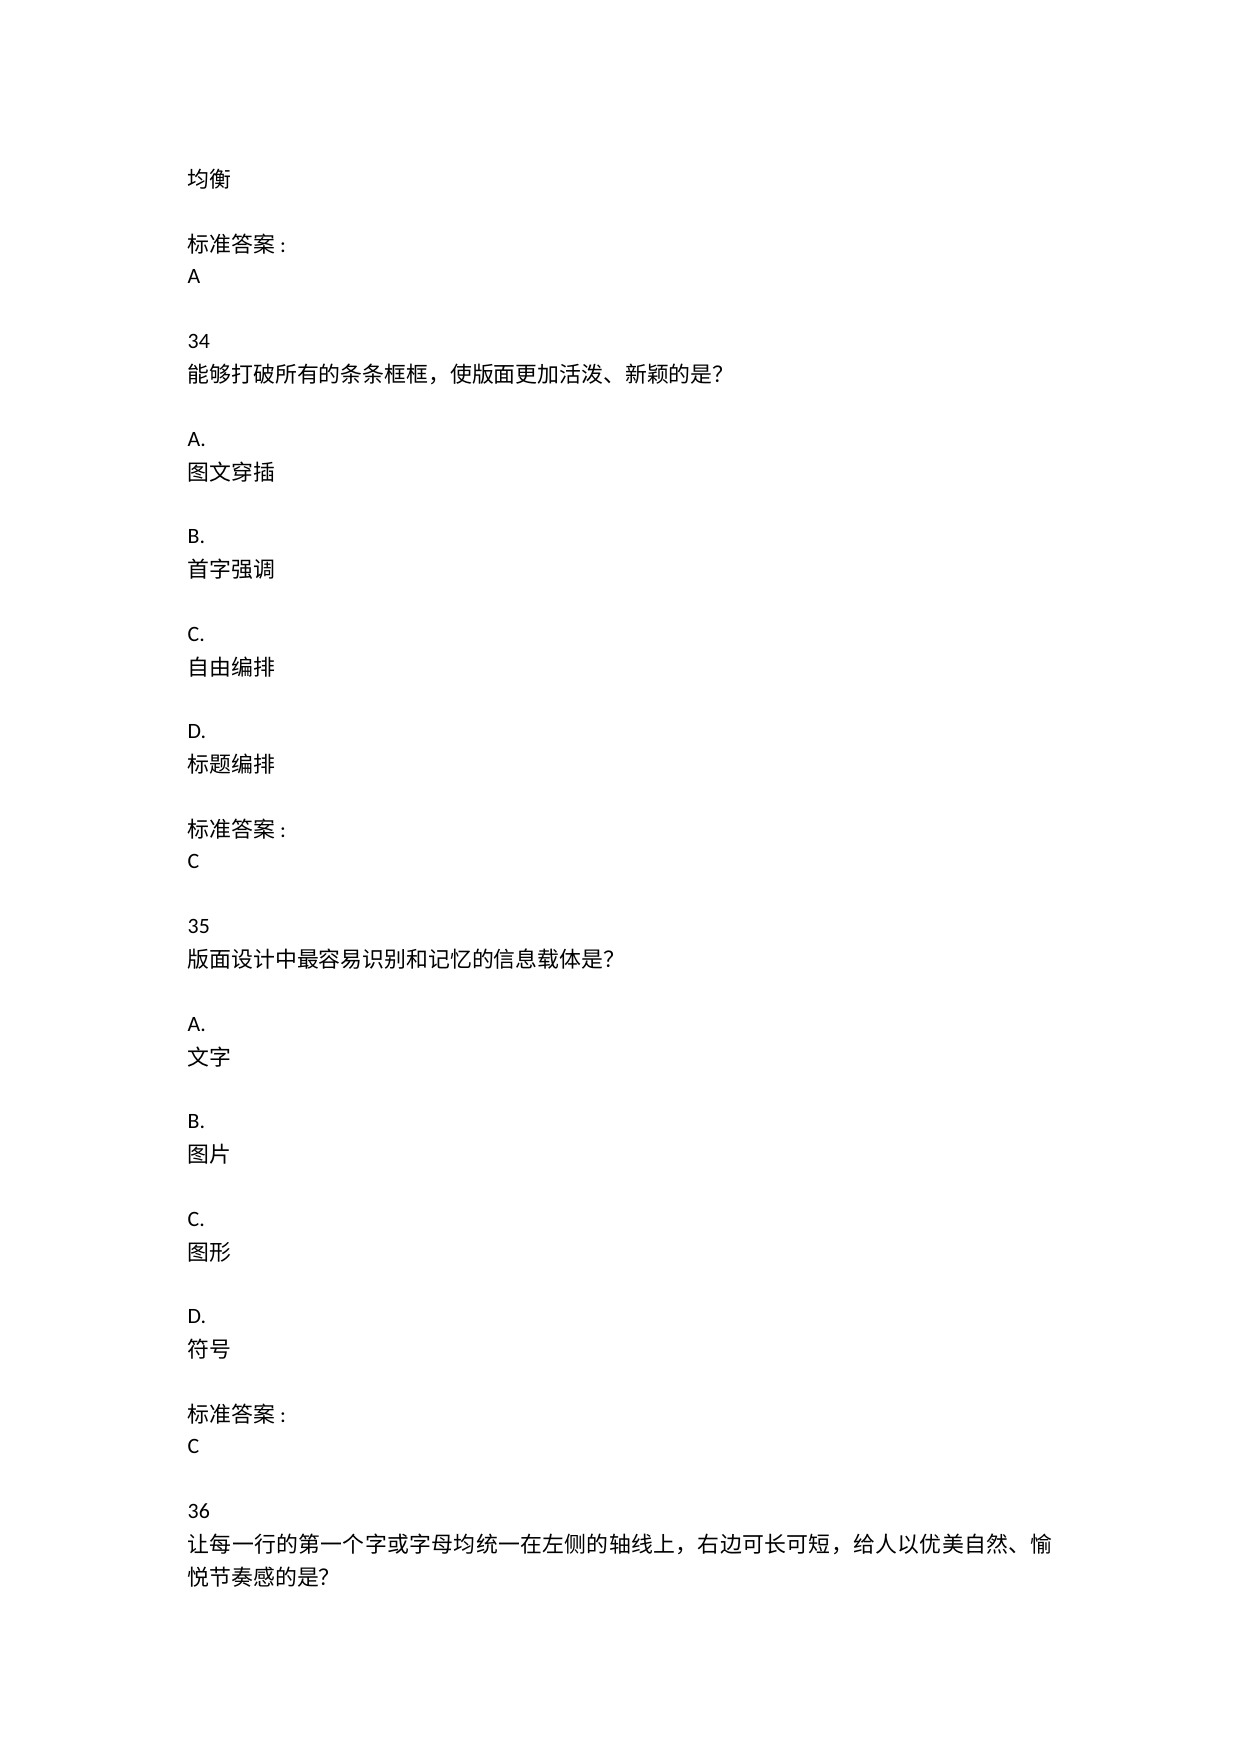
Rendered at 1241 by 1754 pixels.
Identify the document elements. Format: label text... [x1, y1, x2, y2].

text B. [187, 1104, 1053, 1137]
text D. [187, 1299, 1053, 1332]
text 34 [187, 324, 1053, 357]
text 首字强调 [187, 552, 1053, 584]
text 符号 [187, 1332, 1053, 1364]
text A [187, 259, 1053, 292]
text 图文穿插 [187, 454, 1053, 487]
text A. [187, 422, 1053, 454]
text 均衡 [187, 162, 1053, 194]
text 35 [187, 909, 1053, 942]
text 自由编排 [187, 649, 1053, 682]
text 标准答案 : [187, 812, 1053, 844]
text 图形 [187, 1234, 1053, 1267]
text 图片 [187, 1137, 1053, 1169]
text 让每一行的第一个字或字母均统一在左侧的轴线上，右边可长可短，给人以优美自然、愉悦节奏感的是？ [187, 1527, 1053, 1592]
text 标准答案 : [187, 227, 1053, 259]
text C. [187, 1202, 1053, 1234]
text 标题编排 [187, 747, 1053, 779]
text C [187, 1429, 1053, 1462]
text 能够打破所有的条条框框，使版面更加活泼、新颖的是？ [187, 357, 1053, 389]
text 36 [187, 1494, 1053, 1527]
text C [187, 844, 1053, 877]
text D. [187, 714, 1053, 747]
text 版面设计中最容易识别和记忆的信息载体是？ [187, 942, 1053, 974]
text B. [187, 519, 1053, 552]
text C. [187, 617, 1053, 649]
text 文字 [187, 1039, 1053, 1072]
text 标准答案 : [187, 1397, 1053, 1429]
text A. [187, 1007, 1053, 1039]
